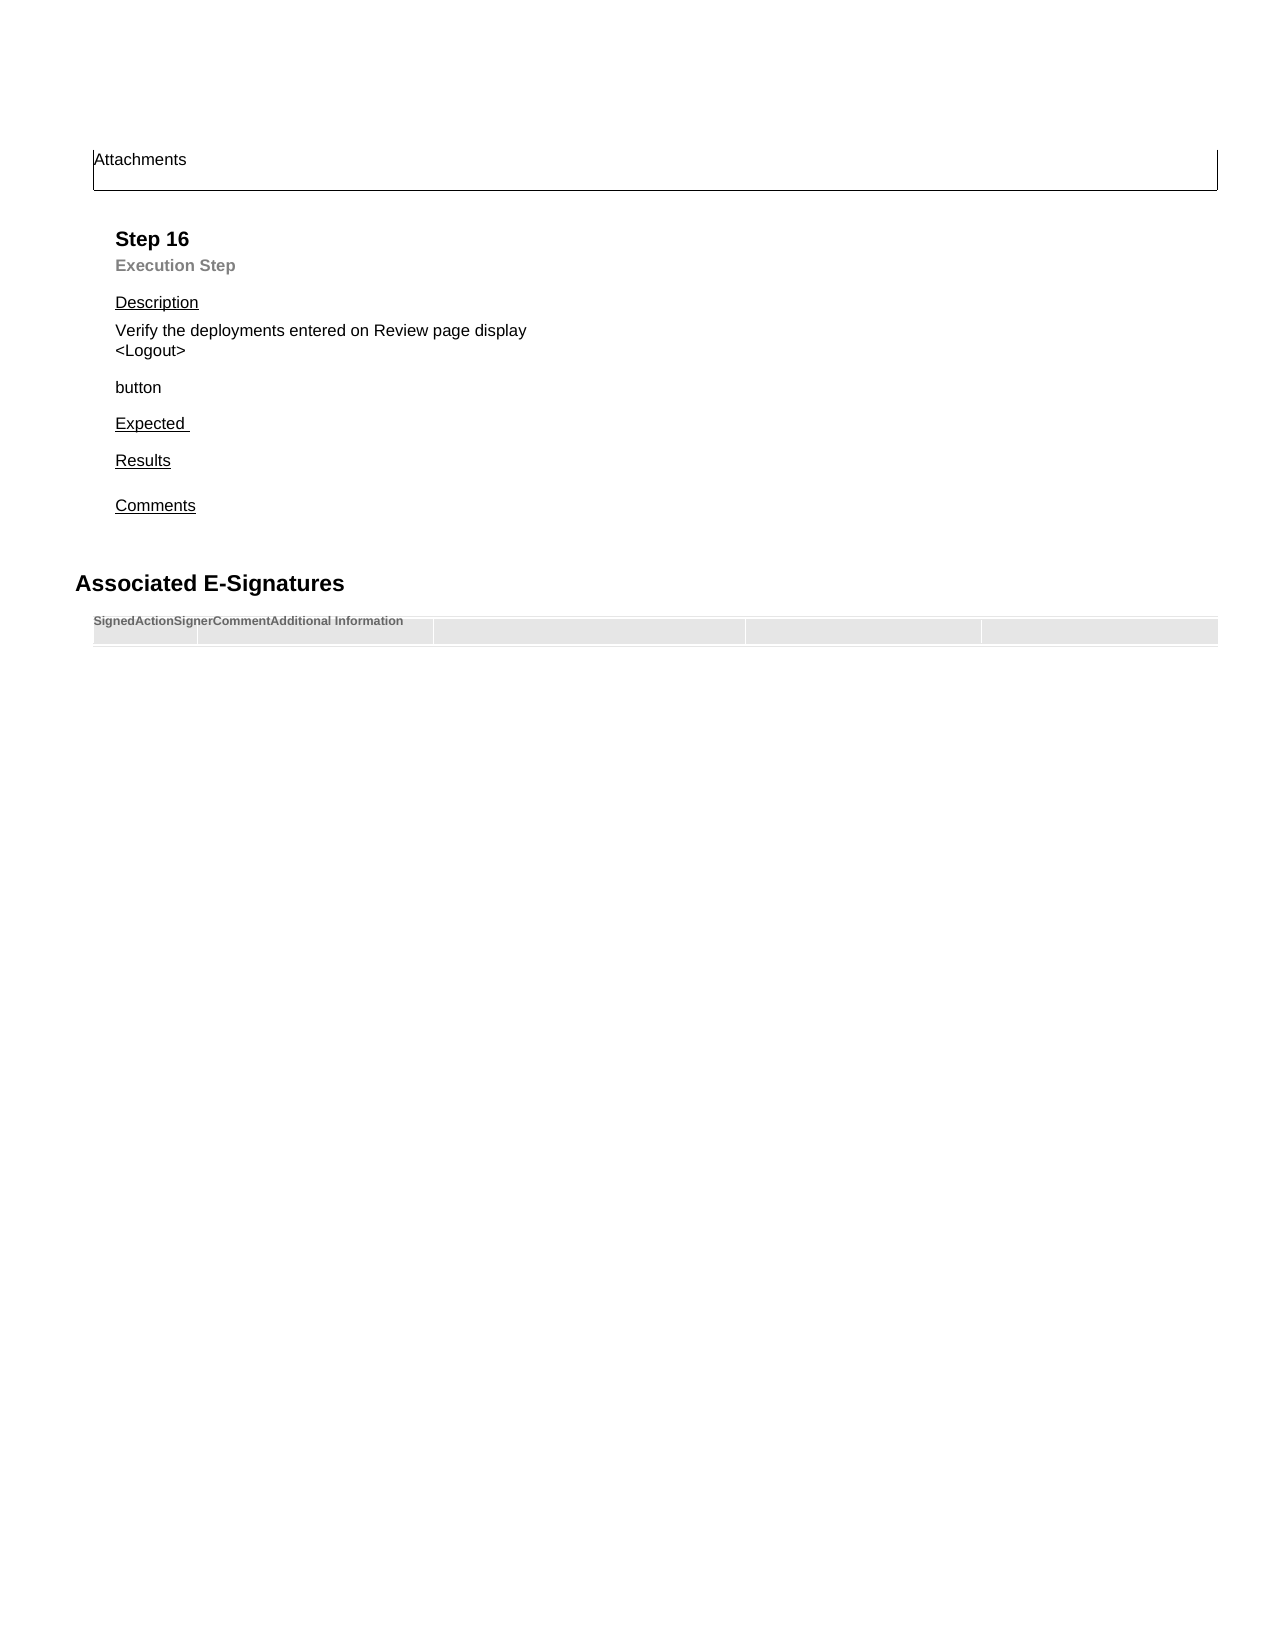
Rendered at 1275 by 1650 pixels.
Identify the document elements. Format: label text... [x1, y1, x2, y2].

text Associated E-Signatures [75, 570, 1212, 597]
